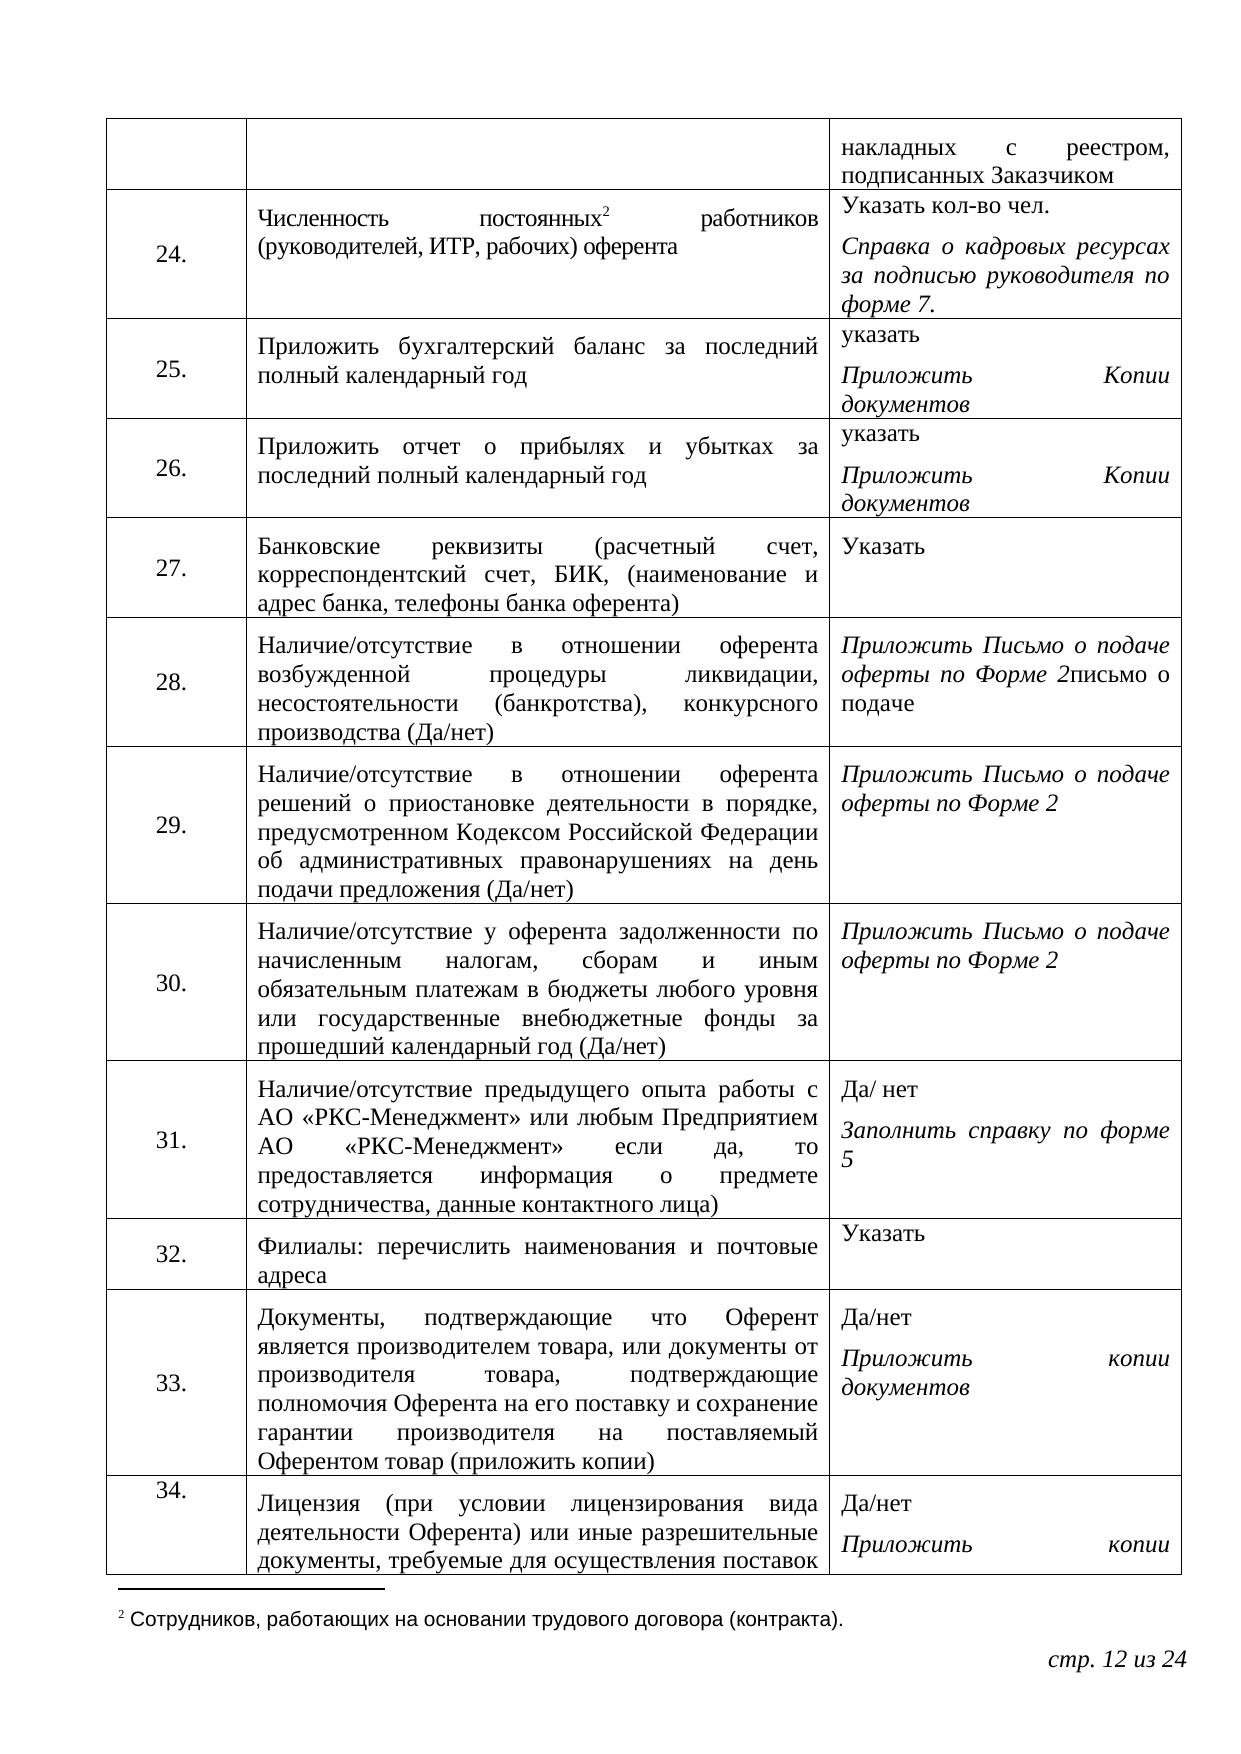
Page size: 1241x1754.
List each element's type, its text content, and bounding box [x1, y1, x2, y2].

table_cell [107, 1219, 246, 1288]
table_cell Приложить Письмо о подаче оферты по Форме 2 [830, 747, 1181, 903]
table_cell [107, 1290, 246, 1474]
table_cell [247, 1476, 829, 1574]
table_cell Филиалы: перечислить наименования и почтовые адреса [247, 1219, 829, 1288]
table_cell [107, 904, 246, 1060]
table_cell Численность постоянных работников (руководителей, ИТР, рабочих) оферента [247, 190, 829, 318]
table_cell Наличие/отсутствие в отношении оферента решений о приостановке деятельности в порядке, предусмотренном Кодексом Российской Федерации об административных правонарушениях на день подачи предложения (Да/нет) [247, 747, 829, 903]
table_cell [107, 119, 246, 189]
table_cell Наличие/отсутствие в отношении оферента возбужденной процедуры ликвидации, несостоятельности (банкротства), конкурсного производства (Да/нет) [247, 618, 829, 746]
table_cell Указать [830, 1219, 1181, 1288]
table_cell [107, 190, 246, 318]
table_cell [107, 1061, 246, 1217]
table_cell указать Приложить Копии документов [830, 319, 1181, 417]
table_cell указать Приложить Копии документов [830, 419, 1181, 517]
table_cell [247, 119, 829, 189]
table_cell [107, 419, 246, 517]
table_cell [107, 747, 246, 903]
table_cell Приложить Письмо о подаче оферты по Форме 2 [830, 904, 1181, 1060]
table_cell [830, 1476, 1181, 1574]
table_cell Банковские реквизиты (расчетный счет, корреспондентский счет, БИК, (наименование и адрес банка, телефоны банка оферента) [247, 518, 829, 617]
table_cell [107, 618, 246, 746]
table_cell Указать кол-во чел. Cправка о кадровых ресурсах за подписью руководителя по форме 7. [830, 190, 1181, 318]
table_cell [830, 119, 1181, 189]
table_cell [107, 319, 246, 417]
table_cell [107, 518, 246, 617]
table_cell Да/ нет Заполнить справку по форме 5 [830, 1061, 1181, 1217]
table_cell Документы, подтверждающие что Оферент является производителем товара, или документы от производителя товара, подтверждающие полномочия Оферента на его поставку и сохранение гарантии производителя на поставляемый Оферентом товар (приложить копии) [247, 1290, 829, 1474]
table_cell Указать [830, 518, 1181, 617]
table_cell Приложить бухгалтерский баланс за последний полный календарный год [247, 319, 829, 417]
table_cell [107, 1476, 246, 1574]
table_cell Приложить отчет о прибылях и убытках за последний полный календарный год [247, 419, 829, 517]
table_cell Наличие/отсутствие у оферента задолженности по начисленным налогам, сборам и иным обязательным платежам в бюджеты любого уровня или государственные внебюджетные фонды за прошедший календарный год (Да/нет) [247, 904, 829, 1060]
table_cell Да/нет Приложить копии документов [830, 1290, 1181, 1474]
table_cell Приложить Письмо о подаче оферты по Форме 2письмо о подаче [830, 618, 1181, 746]
table_cell Наличие/отсутствие предыдущего опыта работы с АО «РКС-Менеджмент» или любым Предприятием АО «РКС-Менеджмент» если да, то предоставляется информация о предмете сотрудничества, данные контактного лица) [247, 1061, 829, 1217]
